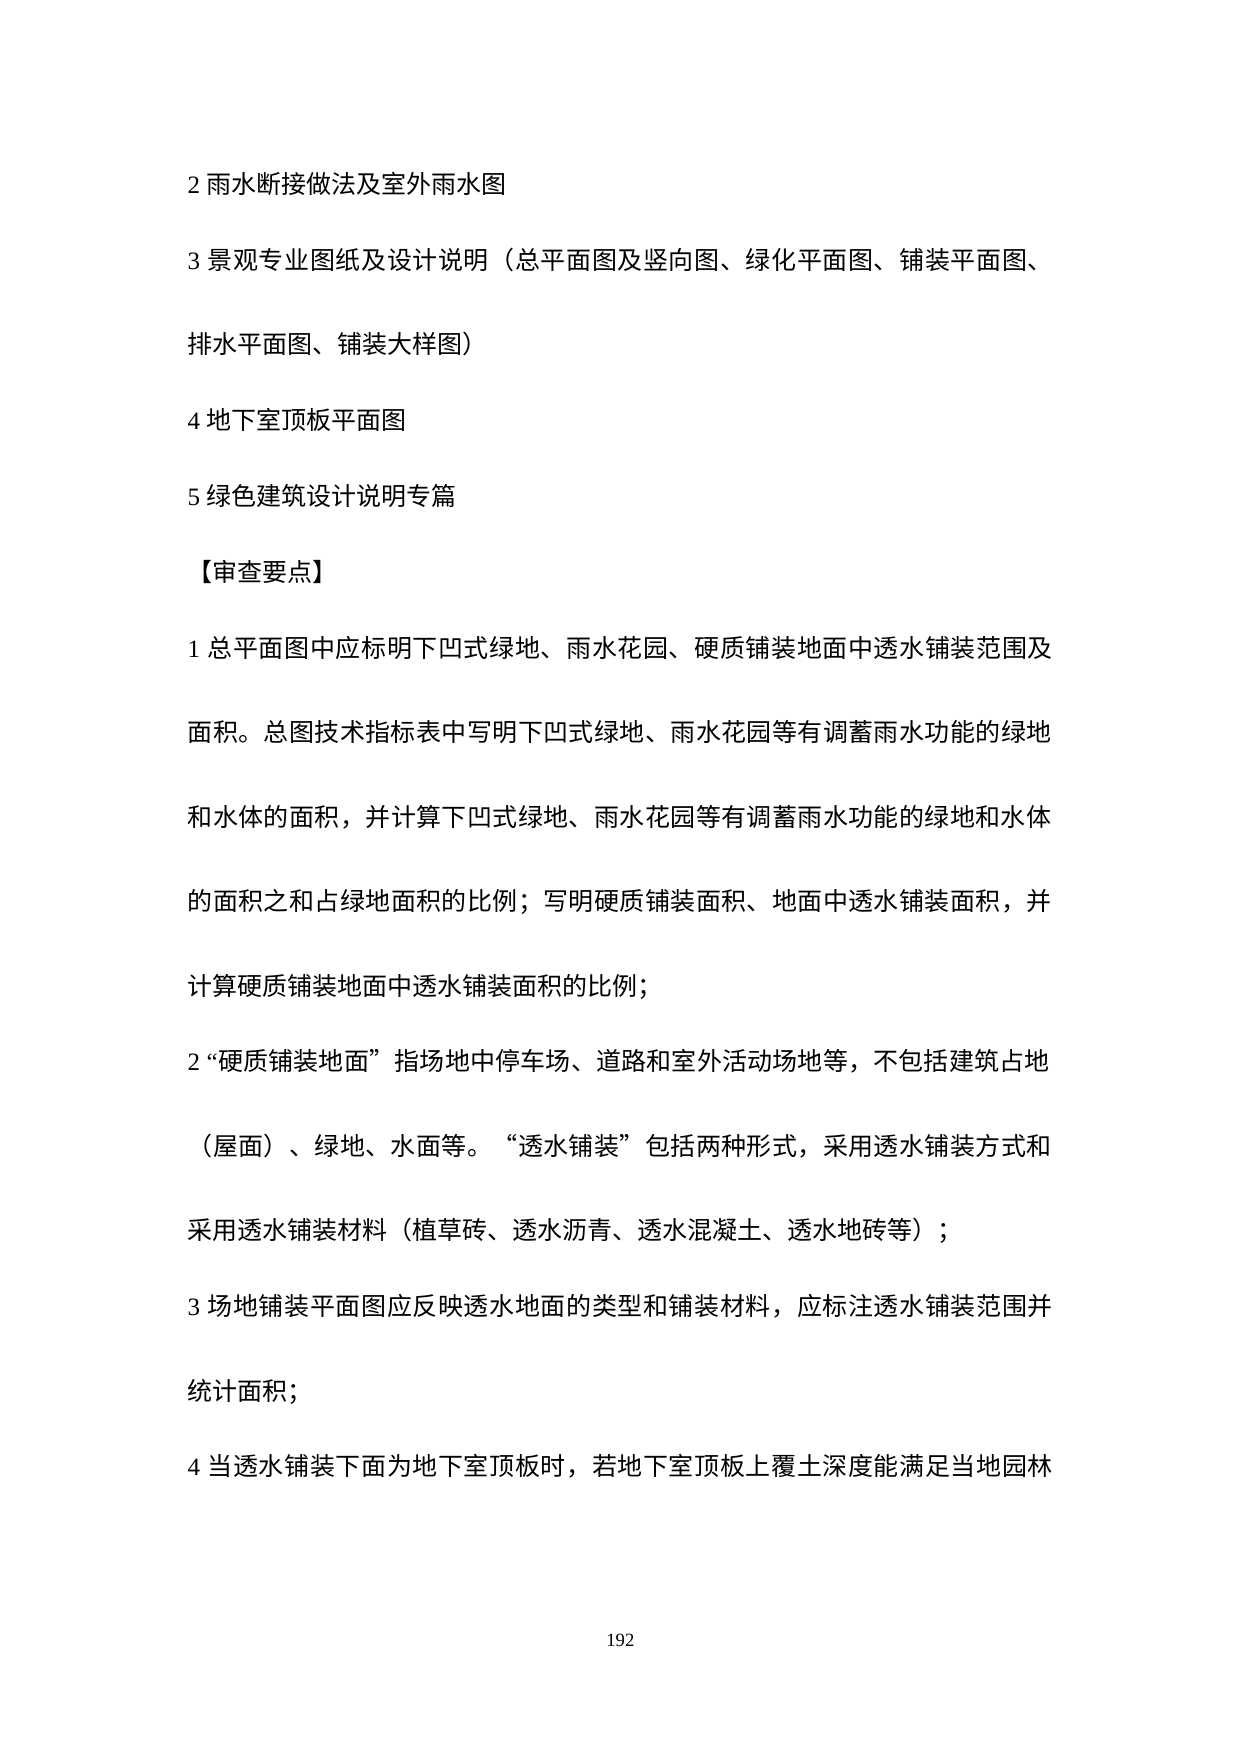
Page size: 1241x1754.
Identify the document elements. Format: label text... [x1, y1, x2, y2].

text 5 绿色建筑设计说明专篇 [187, 462, 1053, 527]
text 3 景观专业图纸及设计说明（总平面图及竖向图、绿化平面图、铺装平面图、排水平面图、铺装大样图） [187, 226, 1053, 375]
text 2 “硬质铺装地面”指场地中停车场、道路和室外活动场地等，不包括建筑占地（屋面）、绿地、水面等。“透水铺装”包括两种形式，采用透水铺装方式和采用透水铺装材料（植草砖、透水沥青、透水混凝土、透水地砖等）； [187, 1027, 1053, 1261]
text 2 雨水断接做法及室外雨水图 [187, 150, 1053, 215]
text 1 总平面图中应标明下凹式绿地、雨水花园、硬质铺装地面中透水铺装范围及面积。总图技术指标表中写明下凹式绿地、雨水花园等有调蓄雨水功能的绿地和水体的面积，并计算下凹式绿地、雨水花园等有调蓄雨水功能的绿地和水体的面积之和占绿地面积的比例；写明硬质铺装面积、地面中透水铺装面积，并计算硬质铺装地面中透水铺装面积的比例； [187, 614, 1053, 1017]
text 3 场地铺装平面图应反映透水地面的类型和铺装材料，应标注透水铺装范围并统计面积； [187, 1272, 1053, 1422]
text 4 地下室顶板平面图 [187, 386, 1053, 451]
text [187, 1432, 1053, 1497]
text 【审查要点】 [187, 538, 1053, 603]
